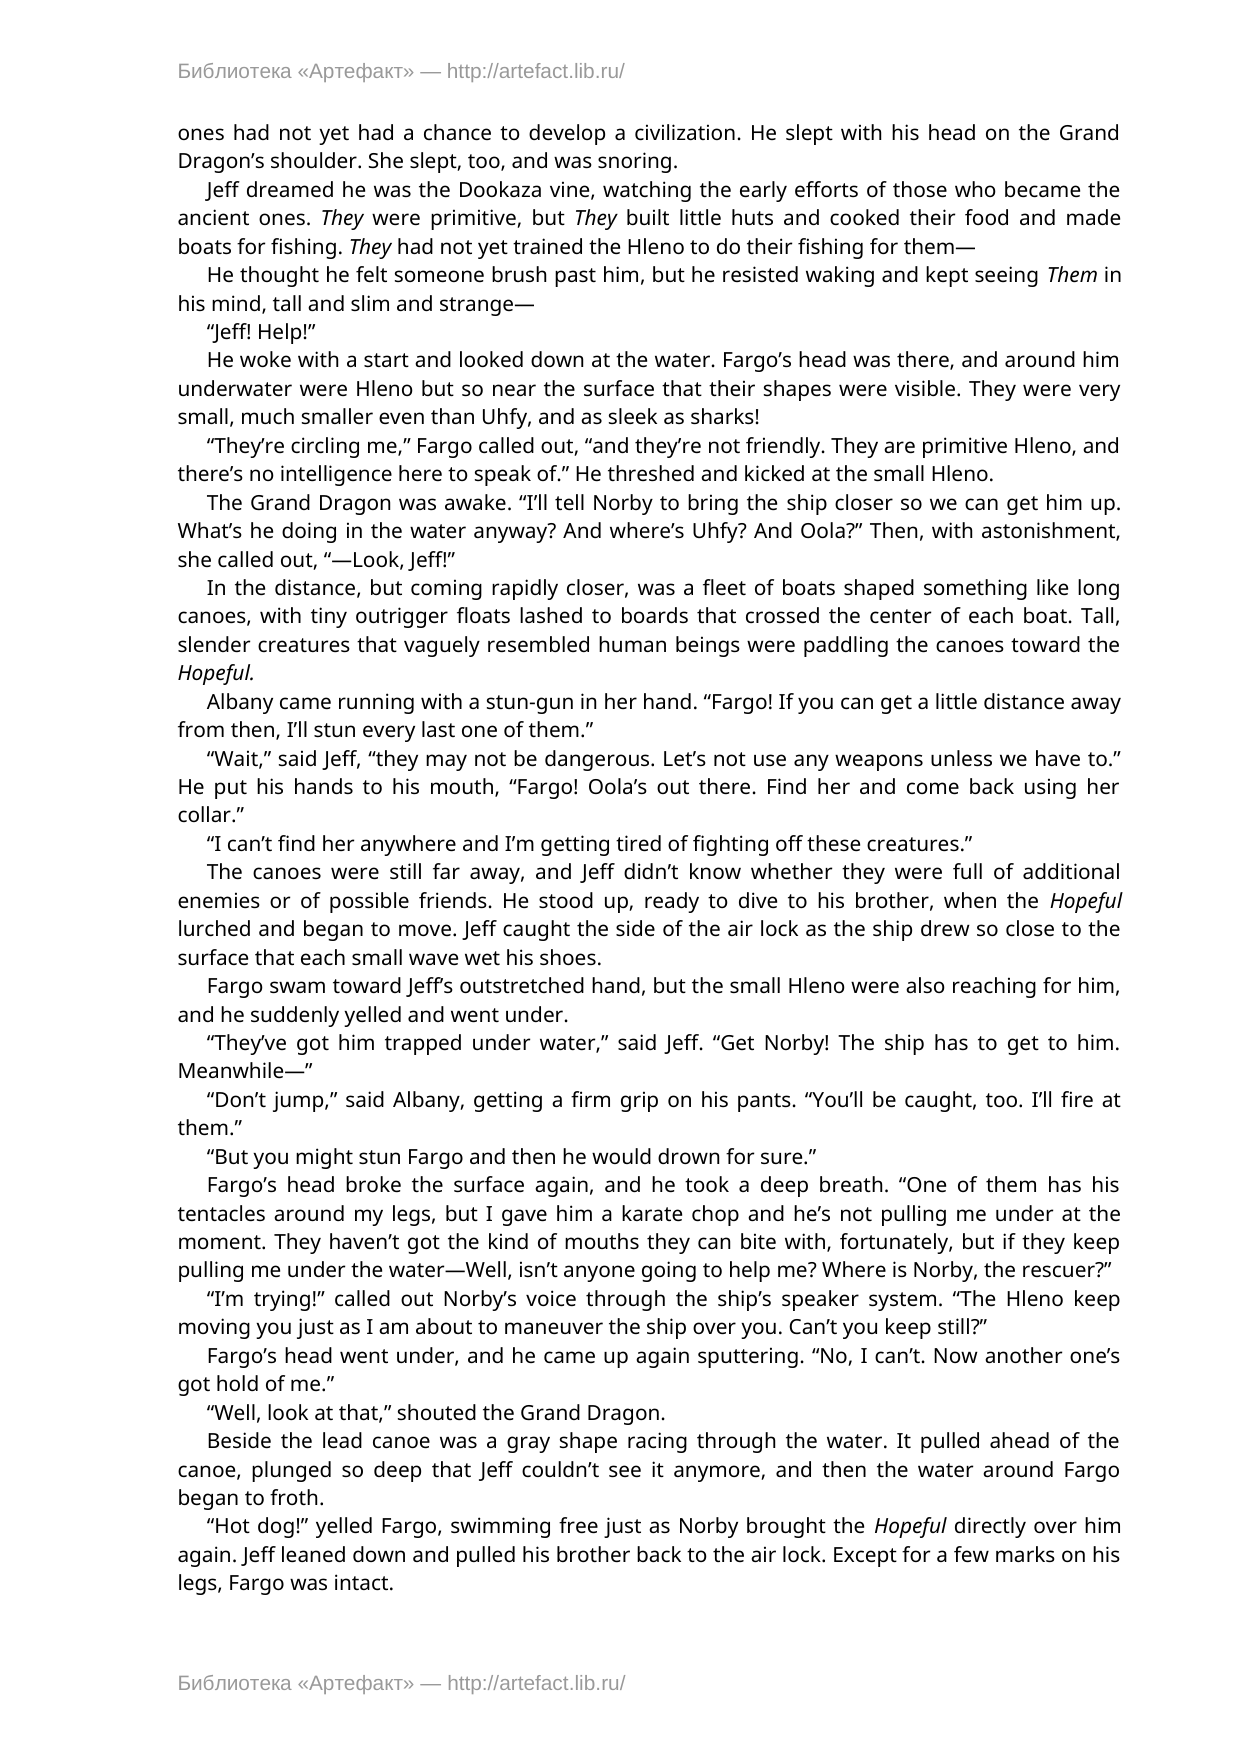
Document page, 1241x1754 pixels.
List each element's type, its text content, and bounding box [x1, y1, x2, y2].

text “I can’t find her anywhere and I’m getting tired of fighting off these creatures.” [177, 829, 1122, 857]
text “They’ve got him trapped under water,” said Jeff. “Get Norby! The ship has to get to him. Meanwhile—” [177, 1028, 1122, 1085]
text “Jeff! Help!” [177, 317, 1122, 346]
text “But you might stun Fargo and then he would drown for sure.” [177, 1142, 1122, 1170]
text Jeff dreamed he was the Dookaza vine, watching the early efforts of those who became the ancient ones. They were primitive, but They built little huts and cooked their food and made boats for fishing. They had not yet trained the Hleno to do their fishing for them— [177, 175, 1122, 260]
text “Hot dog!” yelled Fargo, swimming free just as Norby brought the Hopeful directly over him again. Jeff leaned down and pulled his brother back to the air lock. Except for a few marks on his legs, Fargo was intact. [177, 1512, 1122, 1597]
text “Wait,” said Jeff, “they may not be dangerous. Let’s not use any weapons unless we have to.” He put his hands to his mouth, “Fargo! Oola’s out there. Find her and come back using her collar.” [177, 744, 1122, 829]
text “Don’t jump,” said Albany, getting a firm grip on his pants. “You’ll be caught, too. I’ll fire at them.” [177, 1085, 1122, 1142]
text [177, 118, 1122, 175]
text “Well, look at that,” shouted the Grand Dragon. [177, 1398, 1122, 1426]
text The Grand Dragon was awake. “I’ll tell Norby to bring the ship closer so we can get him up. What’s he doing in the water anyway? And where’s Uhfy? And Oola?” Then, with astonishment, she called out, “—Look, Jeff!” [177, 488, 1122, 573]
text Fargo’s head went under, and he came up again sputtering. “No, I can’t. Now another one’s got hold of me.” [177, 1341, 1122, 1398]
text He thought he felt someone brush past him, but he resisted waking and kept seeing Them in his mind, tall and slim and strange— [177, 260, 1122, 317]
text Beside the lead canoe was a gray shape racing through the water. It pulled ahead of the canoe, plunged so deep that Jeff couldn’t see it anymore, and then the water around Fargo began to froth. [177, 1426, 1122, 1512]
text Fargo’s head broke the surface again, and he took a deep breath. “One of them has his tentacles around my legs, but I gave him a karate chop and he’s not pulling me under at the moment. They haven’t got the kind of mouths they can bite with, fortunately, but if they keep pulling me under the water—Well, isn’t anyone going to help me? Where is Norby, the rescuer?” [177, 1170, 1122, 1284]
text In the distance, but coming rapidly closer, was a fleet of boats shaped something like long canoes, with tiny outrigger floats lashed to boards that crossed the center of each boat. Tall, slender creatures that vaguely resembled human beings were paddling the canoes toward the Hopeful. [177, 573, 1122, 687]
text “They’re circling me,” Fargo called out, “and they’re not friendly. They are primitive Hleno, and there’s no intelligence here to speak of.” He threshed and kicked at the small Hleno. [177, 431, 1122, 488]
text “I’m trying!” called out Norby’s voice through the ship’s speaker system. “The Hleno keep moving you just as I am about to maneuver the ship over you. Can’t you keep still?” [177, 1284, 1122, 1341]
text He woke with a start and looked down at the water. Fargo’s head was there, and around him underwater were Hleno but so near the surface that their shapes were visible. They were very small, much smaller even than Uhfy, and as sleek as sharks! [177, 346, 1122, 431]
text Albany came running with a stun-gun in her hand. “Fargo! If you can get a little distance away from then, I’ll stun every last one of them.” [177, 687, 1122, 744]
text The canoes were still far away, and Jeff didn’t know whether they were full of additional enemies or of possible friends. He stood up, ready to dive to his brother, when the Hopeful lurched and began to move. Jeff caught the side of the air lock as the ship drew so close to the surface that each small wave wet his shoes. [177, 857, 1122, 971]
text Fargo swam toward Jeff’s outstretched hand, but the small Hleno were also reaching for him, and he suddenly yelled and went under. [177, 971, 1122, 1028]
